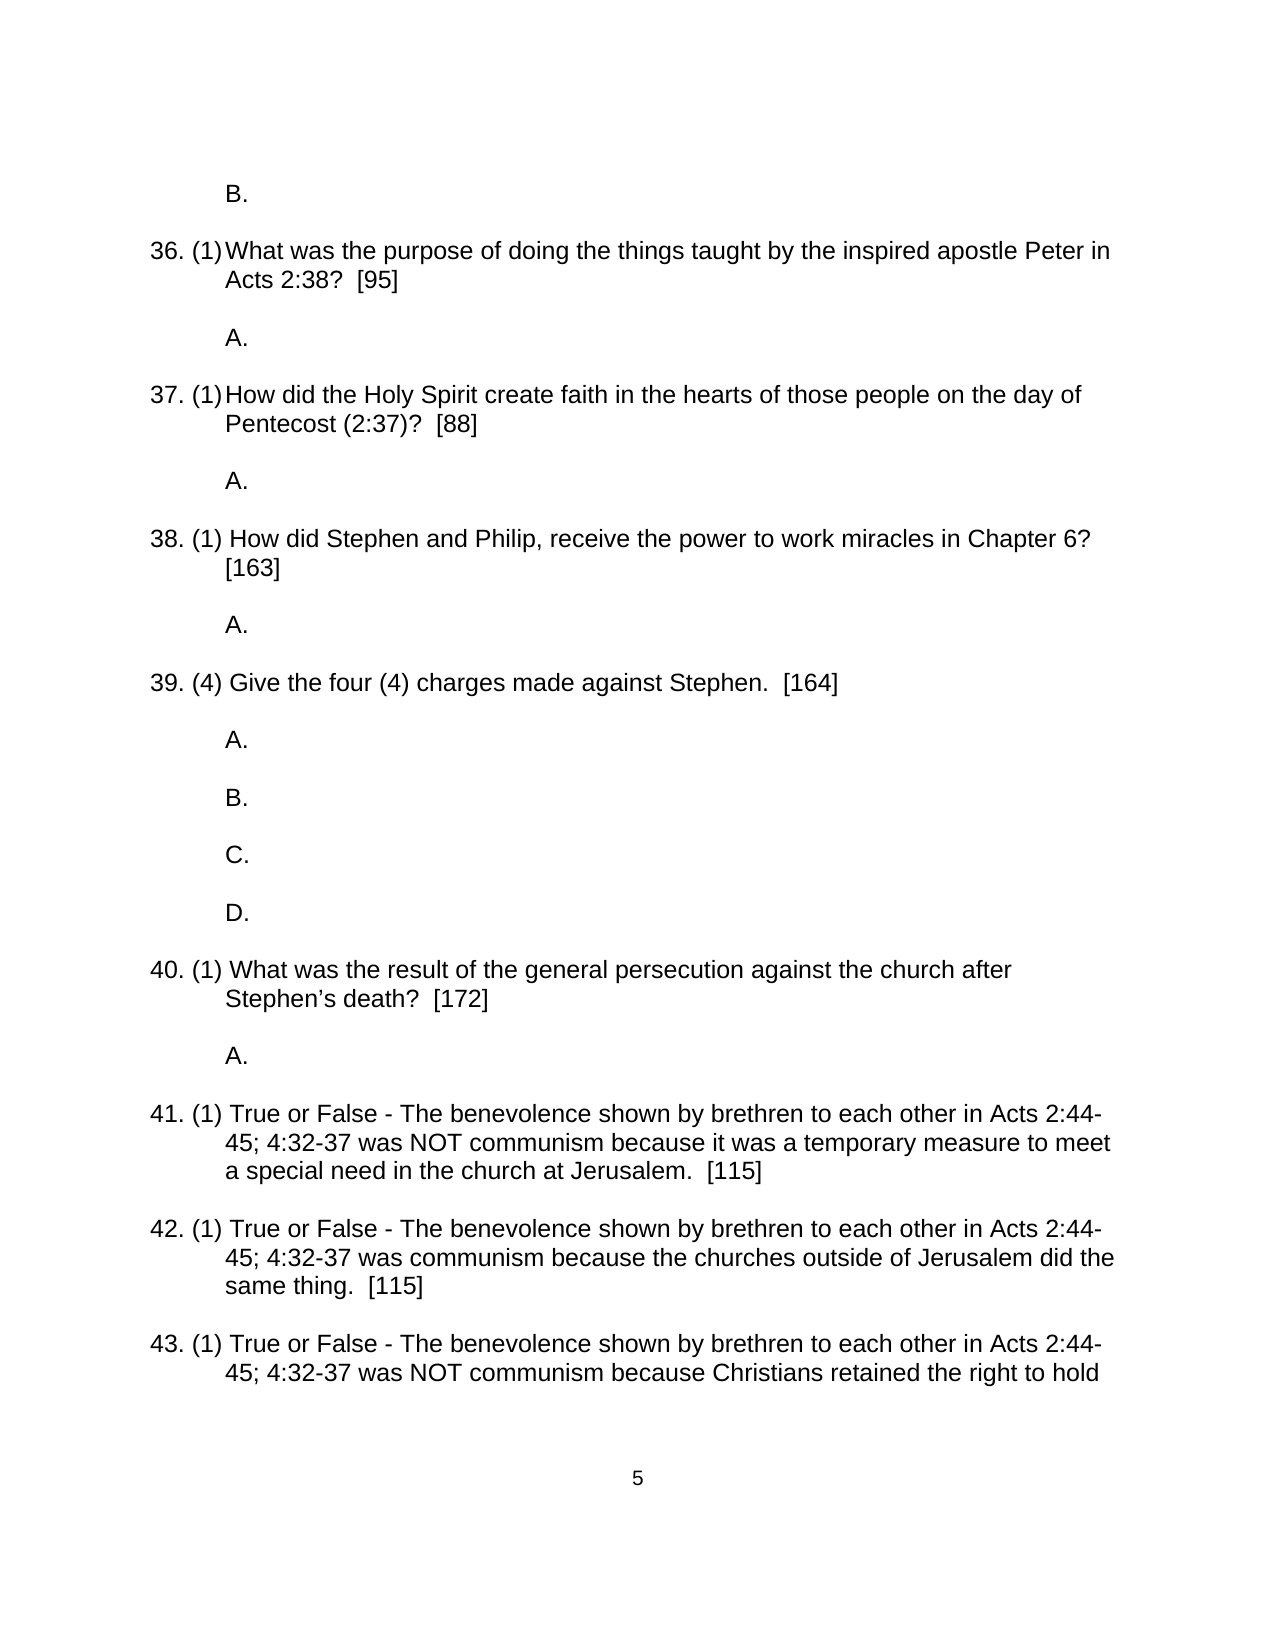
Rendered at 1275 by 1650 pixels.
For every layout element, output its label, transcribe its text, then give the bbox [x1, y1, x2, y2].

text 42. (1) True or False - The benevolence shown by brethren to each other in Acts 2:44-45; 4:32-37 was communism because the churches outside of Jerusalem did the same thing. [115] [150, 1214, 1125, 1300]
text 38. (1) How did Stephen and Philip, receive the power to work miracles in Chapter 6? [150, 524, 1125, 552]
text [163] [150, 552, 1125, 581]
text B. [225, 179, 1125, 207]
text 37. (1) How did the Holy Spirit create faith in the hearts of those people on the day of Pentecost (2:37)? [88] [150, 380, 1125, 437]
text A. [225, 1041, 1125, 1070]
text 36. (1) What was the purpose of doing the things taught by the inspired apostle Peter in Acts 2:38? [95] [150, 236, 1125, 294]
text 41. (1) True or False - The benevolence shown by brethren to each other in Acts 2:44-45; 4:32-37 was NOT communism because it was a temporary measure to meet a special need in the church at Jerusalem. [115] [150, 1099, 1125, 1185]
text A. [225, 322, 1125, 351]
text A. [225, 610, 1125, 639]
text B. [225, 782, 1125, 811]
text A. [225, 725, 1125, 754]
text D. [225, 897, 1125, 926]
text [150, 1329, 1125, 1386]
text 39. (4) Give the four (4) charges made against Stephen. [164] [150, 667, 1125, 696]
text C. [225, 840, 1125, 869]
text A. [225, 466, 1125, 495]
text 40. (1) What was the result of the general persecution against the church after Stephen’s death? [172] [150, 955, 1125, 1012]
